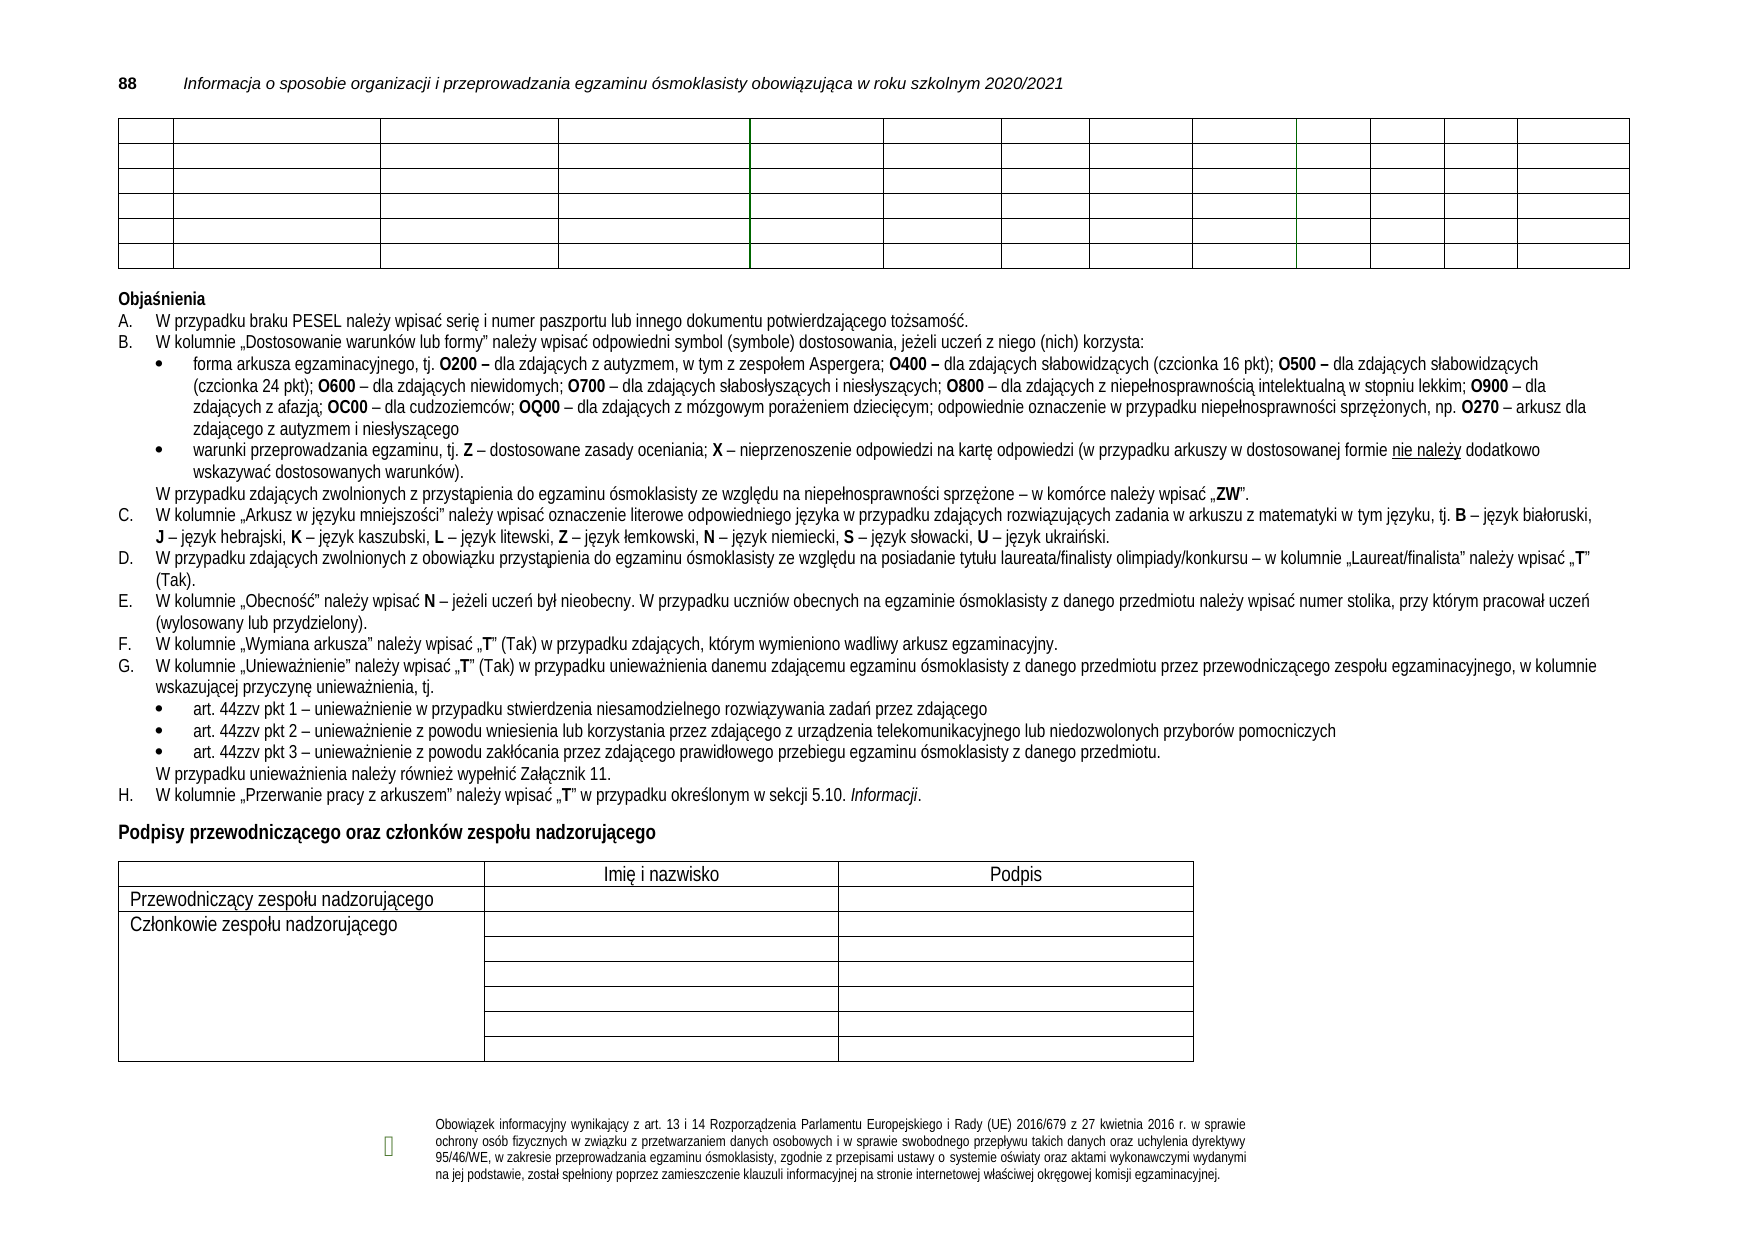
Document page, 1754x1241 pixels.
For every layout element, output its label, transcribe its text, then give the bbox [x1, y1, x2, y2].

table_cell [1090, 144, 1192, 168]
list art. 44zzv pkt 3 – unieważnienie z powodu zakłócania przez zdającego prawidłowego przebiegu egzaminu ósmoklasisty z danego przedmiotu. [156, 741, 1606, 763]
table_cell [174, 194, 380, 218]
table_cell [381, 244, 558, 268]
table_cell [884, 194, 1001, 218]
text Objaśnienia [118, 288, 1606, 310]
text W przypadku zdających zwolnionych z przystąpienia do egzaminu ósmoklasisty ze względu na niepełnosprawności sprzężone – w komórce należy wpisać „ZW”. [156, 482, 1606, 504]
table_cell [1002, 144, 1089, 168]
table_cell [1371, 144, 1444, 168]
table_cell [1445, 169, 1517, 193]
table_header [119, 862, 484, 886]
table_cell [751, 244, 883, 268]
table_cell [559, 194, 749, 218]
table_cell [174, 244, 380, 268]
table_cell [751, 144, 883, 168]
table_cell Członkowie zespołu nadzorującego [119, 912, 484, 1061]
table_cell [751, 194, 883, 218]
table_cell [1518, 169, 1629, 193]
table_cell [485, 987, 838, 1011]
table_cell [1445, 244, 1517, 268]
table_cell [559, 169, 749, 193]
table_cell [1002, 169, 1089, 193]
table_cell [174, 119, 380, 143]
list W przypadku braku PESEL należy wpisać serię i numer paszportu lub innego dokumentu potwierdzającego tożsamość. [118, 310, 1606, 331]
table_cell [381, 194, 558, 218]
table_cell [1297, 194, 1370, 218]
table_cell [839, 962, 1193, 986]
table_cell Przewodniczący zespołu nadzorującego [119, 887, 484, 911]
list forma arkusza egzaminacyjnego, tj. O200 – dla zdających z autyzmem, w tym z zespołem Aspergera; O400 – dla zdających słabowidzących (czcionka 16 pkt); O500 – dla zdających słabowidzących (czcionka 24 pkt); O600 – dla zdających niewidomych; O700 – dla zdających słabosłyszących i niesłyszących; O800 – dla zdających z niepełnosprawnością intelektualną w stopniu lekkim; O900 – dla zdających z afazją; OC00 – dla cudzoziemców; OQ00 – dla zdających z mózgowym porażeniem dziecięcym; odpowiednie oznaczenie w przypadku niepełnosprawności sprzężonych, np. O270 – arkusz dla zdającego z autyzmem i niesłyszącego [156, 353, 1606, 439]
table_cell [839, 887, 1193, 911]
text W przypadku unieważnienia należy również wypełnić Załącznik 11. [156, 763, 1606, 784]
table_cell [485, 1037, 838, 1061]
table_cell [1297, 219, 1370, 243]
table_cell [839, 1037, 1193, 1061]
table_cell [1090, 169, 1192, 193]
table_cell [1193, 169, 1296, 193]
table_cell [1445, 144, 1517, 168]
table_cell [485, 887, 838, 911]
table_cell [751, 119, 883, 143]
table_cell [559, 219, 749, 243]
table_cell [839, 937, 1193, 961]
list warunki przeprowadzania egzaminu, tj. Z – dostosowane zasady oceniania; X – nieprzenoszenie odpowiedzi na kartę odpowiedzi (w przypadku arkuszy w dostosowanej formie nie należy dodatkowo wskazywać dostosowanych warunków). [156, 439, 1606, 482]
table_cell [751, 219, 883, 243]
table_cell [1371, 194, 1444, 218]
table_cell [485, 1012, 838, 1036]
table_cell [559, 119, 749, 143]
table_cell [1518, 244, 1629, 268]
table_cell [884, 119, 1001, 143]
table_cell [1193, 144, 1296, 168]
table_cell [119, 169, 173, 193]
table_cell [884, 244, 1001, 268]
table_cell [1297, 144, 1370, 168]
table_cell [1445, 219, 1517, 243]
table_cell [381, 219, 558, 243]
table_cell [1371, 169, 1444, 193]
table_header Podpis [839, 862, 1193, 886]
list W kolumnie „Obecność” należy wpisać N – jeżeli uczeń był nieobecny. W przypadku uczniów obecnych na egzaminie ósmoklasisty z danego przedmiotu należy wpisać numer stolika, przy którym pracował uczeń (wylosowany lub przydzielony). [118, 590, 1606, 633]
table_cell [1518, 144, 1629, 168]
list art. 44zzv pkt 1 – unieważnienie w przypadku stwierdzenia niesamodzielnego rozwiązywania zadań przez zdającego [156, 698, 1606, 719]
table_cell [839, 987, 1193, 1011]
table_cell [485, 962, 838, 986]
table_cell [1002, 119, 1089, 143]
table_cell [559, 144, 749, 168]
table_cell [174, 169, 380, 193]
table_cell [119, 244, 173, 268]
table_cell [1518, 119, 1629, 143]
table_cell [1445, 194, 1517, 218]
table_cell [839, 1012, 1193, 1036]
table_cell [1371, 219, 1444, 243]
list W przypadku zdających zwolnionych z obowiązku przystąpienia do egzaminu ósmoklasisty ze względu na posiadanie tytułu laureata/finalisty olimpiady/konkursu – w kolumnie „Laureat/finalista” należy wpisać „T” (Tak). [118, 547, 1606, 590]
table_cell [884, 169, 1001, 193]
table_cell [1297, 169, 1370, 193]
table_cell [1193, 244, 1296, 268]
list W kolumnie „Unieważnienie” należy wpisać „T” (Tak) w przypadku unieważnienia danemu zdającemu egzaminu ósmoklasisty z danego przedmiotu przez przewodniczącego zespołu egzaminacyjnego, w kolumnie wskazującej przyczynę unieważnienia, tj. [118, 655, 1606, 698]
table_cell [485, 937, 838, 961]
table_cell [884, 144, 1001, 168]
list W kolumnie „Arkusz w języku mniejszości” należy wpisać oznaczenie literowe odpowiedniego języka w przypadku zdających rozwiązujących zadania w arkuszu z matematyki w tym języku, tj. B – język białoruski, J – język hebrajski, K – język kaszubski, L – język litewski, Z – język łemkowski, N – język niemiecki, S – język słowacki, U – język ukraiński. [118, 504, 1606, 547]
list W kolumnie „Dostosowanie warunków lub formy” należy wpisać odpowiedni symbol (symbole) dostosowania, jeżeli uczeń z niego (nich) korzysta: [118, 331, 1606, 353]
text Podpisy przewodniczącego oraz członków zespołu nadzorującego [118, 820, 1606, 844]
table_cell [119, 144, 173, 168]
table_cell [884, 219, 1001, 243]
table_cell [485, 912, 838, 936]
table_cell [1518, 194, 1629, 218]
table_cell [381, 119, 558, 143]
table_cell [1193, 219, 1296, 243]
table_cell [1090, 244, 1192, 268]
table_header Imię i nazwisko [485, 862, 838, 886]
table_cell [1090, 194, 1192, 218]
table_cell [1002, 194, 1089, 218]
table_cell [839, 912, 1193, 936]
table_cell [751, 169, 883, 193]
table_cell [1297, 119, 1370, 143]
table_cell [559, 244, 749, 268]
table_cell [174, 144, 380, 168]
list W kolumnie „Przerwanie pracy z arkuszem” należy wpisać „T” w przypadku określonym w sekcji 5.10. Informacji. [118, 784, 1606, 806]
table_cell [119, 194, 173, 218]
table_cell [1193, 194, 1296, 218]
table_cell [119, 219, 173, 243]
table_cell [1297, 244, 1370, 268]
table_cell [174, 219, 380, 243]
table_cell [1371, 119, 1444, 143]
table_cell [1193, 119, 1296, 143]
table_cell [381, 144, 558, 168]
table_cell [381, 169, 558, 193]
table_cell [1445, 119, 1517, 143]
list art. 44zzv pkt 2 – unieważnienie z powodu wniesienia lub korzystania przez zdającego z urządzenia telekomunikacyjnego lub niedozwolonych przyborów pomocniczych [156, 719, 1606, 741]
table_cell [1002, 244, 1089, 268]
table_cell [1518, 219, 1629, 243]
table_cell [1090, 119, 1192, 143]
table_cell [1090, 219, 1192, 243]
list W kolumnie „Wymiana arkusza” należy wpisać „T” (Tak) w przypadku zdających, którym wymieniono wadliwy arkusz egzaminacyjny. [118, 633, 1606, 655]
table_cell [1371, 244, 1444, 268]
table_cell [119, 119, 173, 143]
table_cell [1002, 219, 1089, 243]
